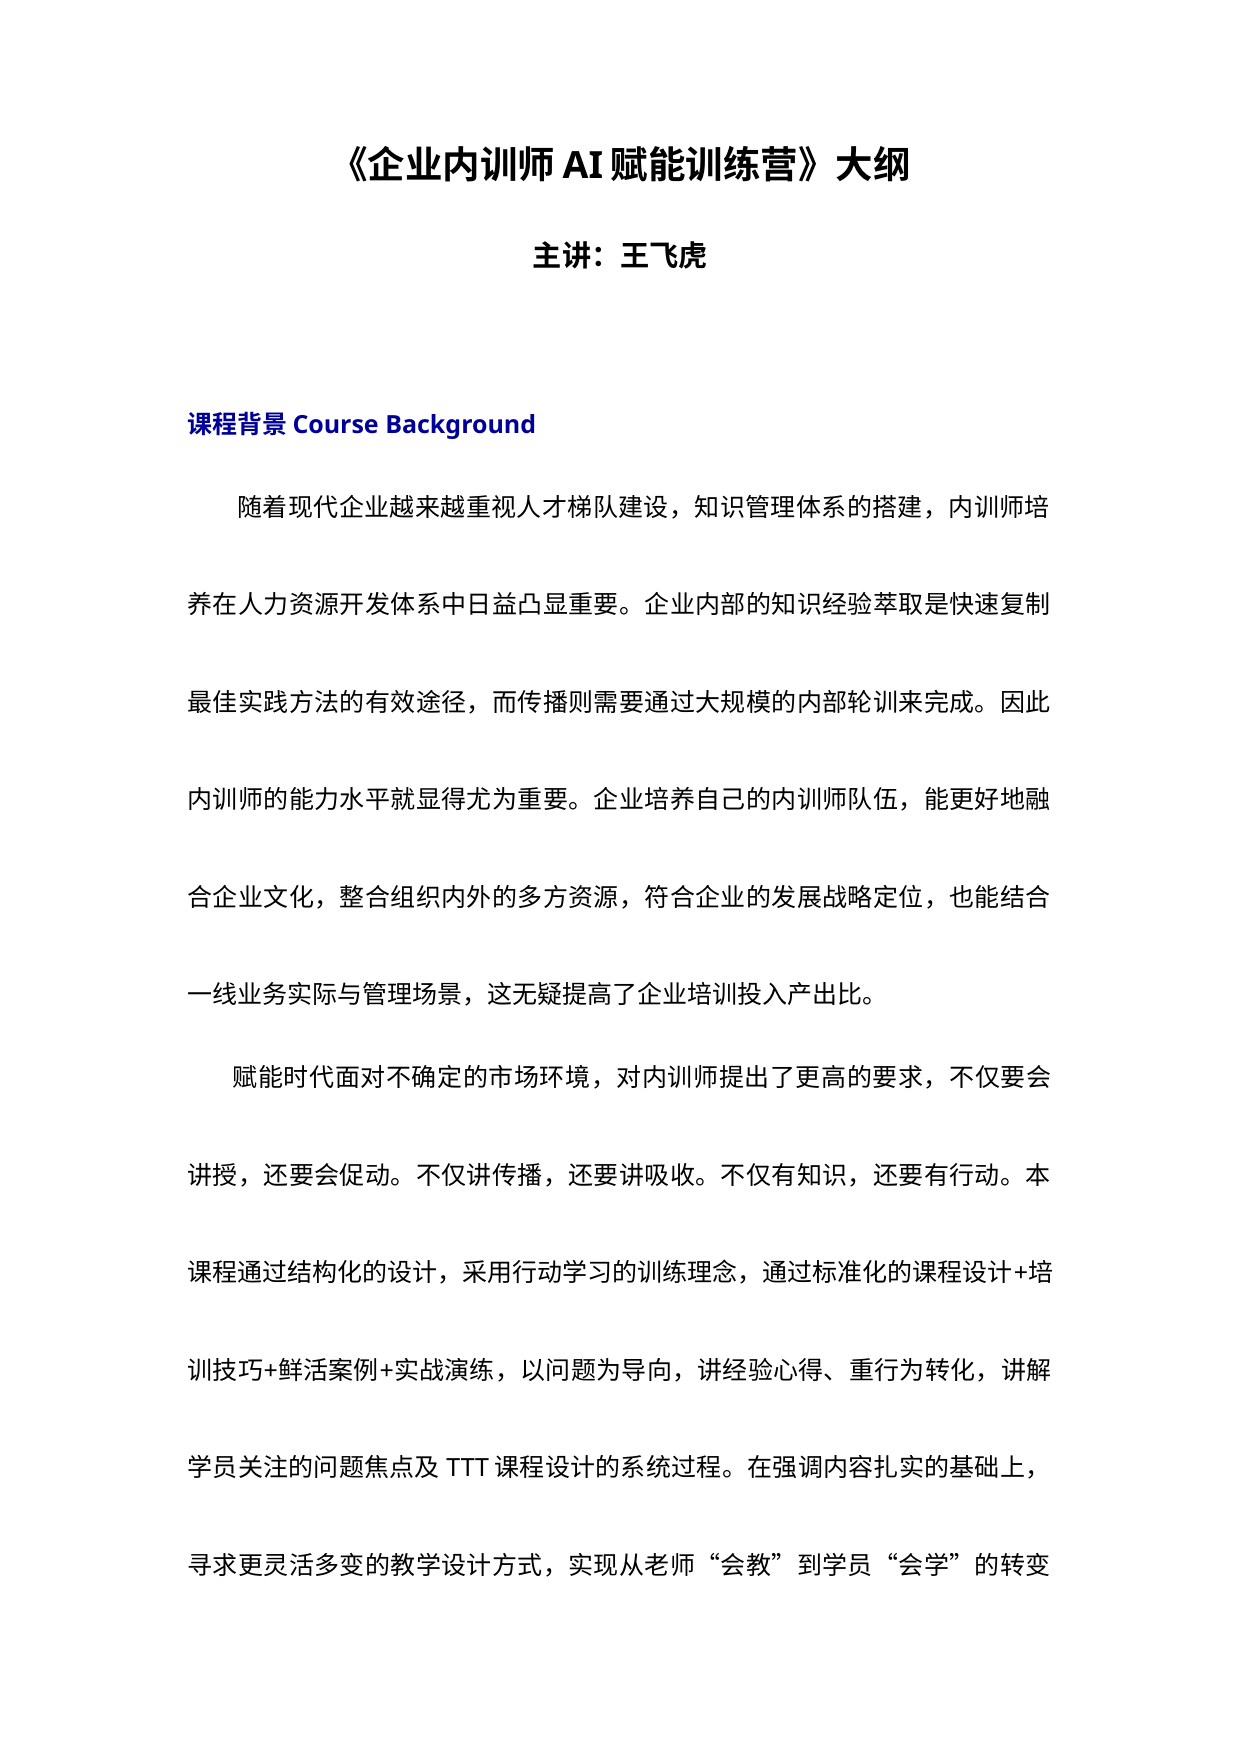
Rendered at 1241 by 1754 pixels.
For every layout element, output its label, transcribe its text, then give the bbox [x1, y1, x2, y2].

text 主讲：王飞虎 [187, 222, 1053, 287]
text 随着现代企业越来越重视人才梯队建设，知识管理体系的搭建，内训师培养在人力资源开发体系中日益凸显重要。企业内部的知识经验萃取是快速复制最佳实践方法的有效途径，而传播则需要通过大规模的内部轮训来完成。因此，内训师的能力水平就显得尤为重要。企业培养自己的内训师队伍，能更好地融合企业文化，整合组织内外的多方资源，符合企业的发展战略定位，也能结合一线业务实际与管理场景，这无疑提高了企业培训投入产出比。 [187, 473, 1053, 1025]
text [187, 1043, 1053, 1596]
text 《企业内训师AI赋能训练营》大纲 [187, 129, 1053, 194]
text 课程背景Course Background [187, 390, 1053, 455]
